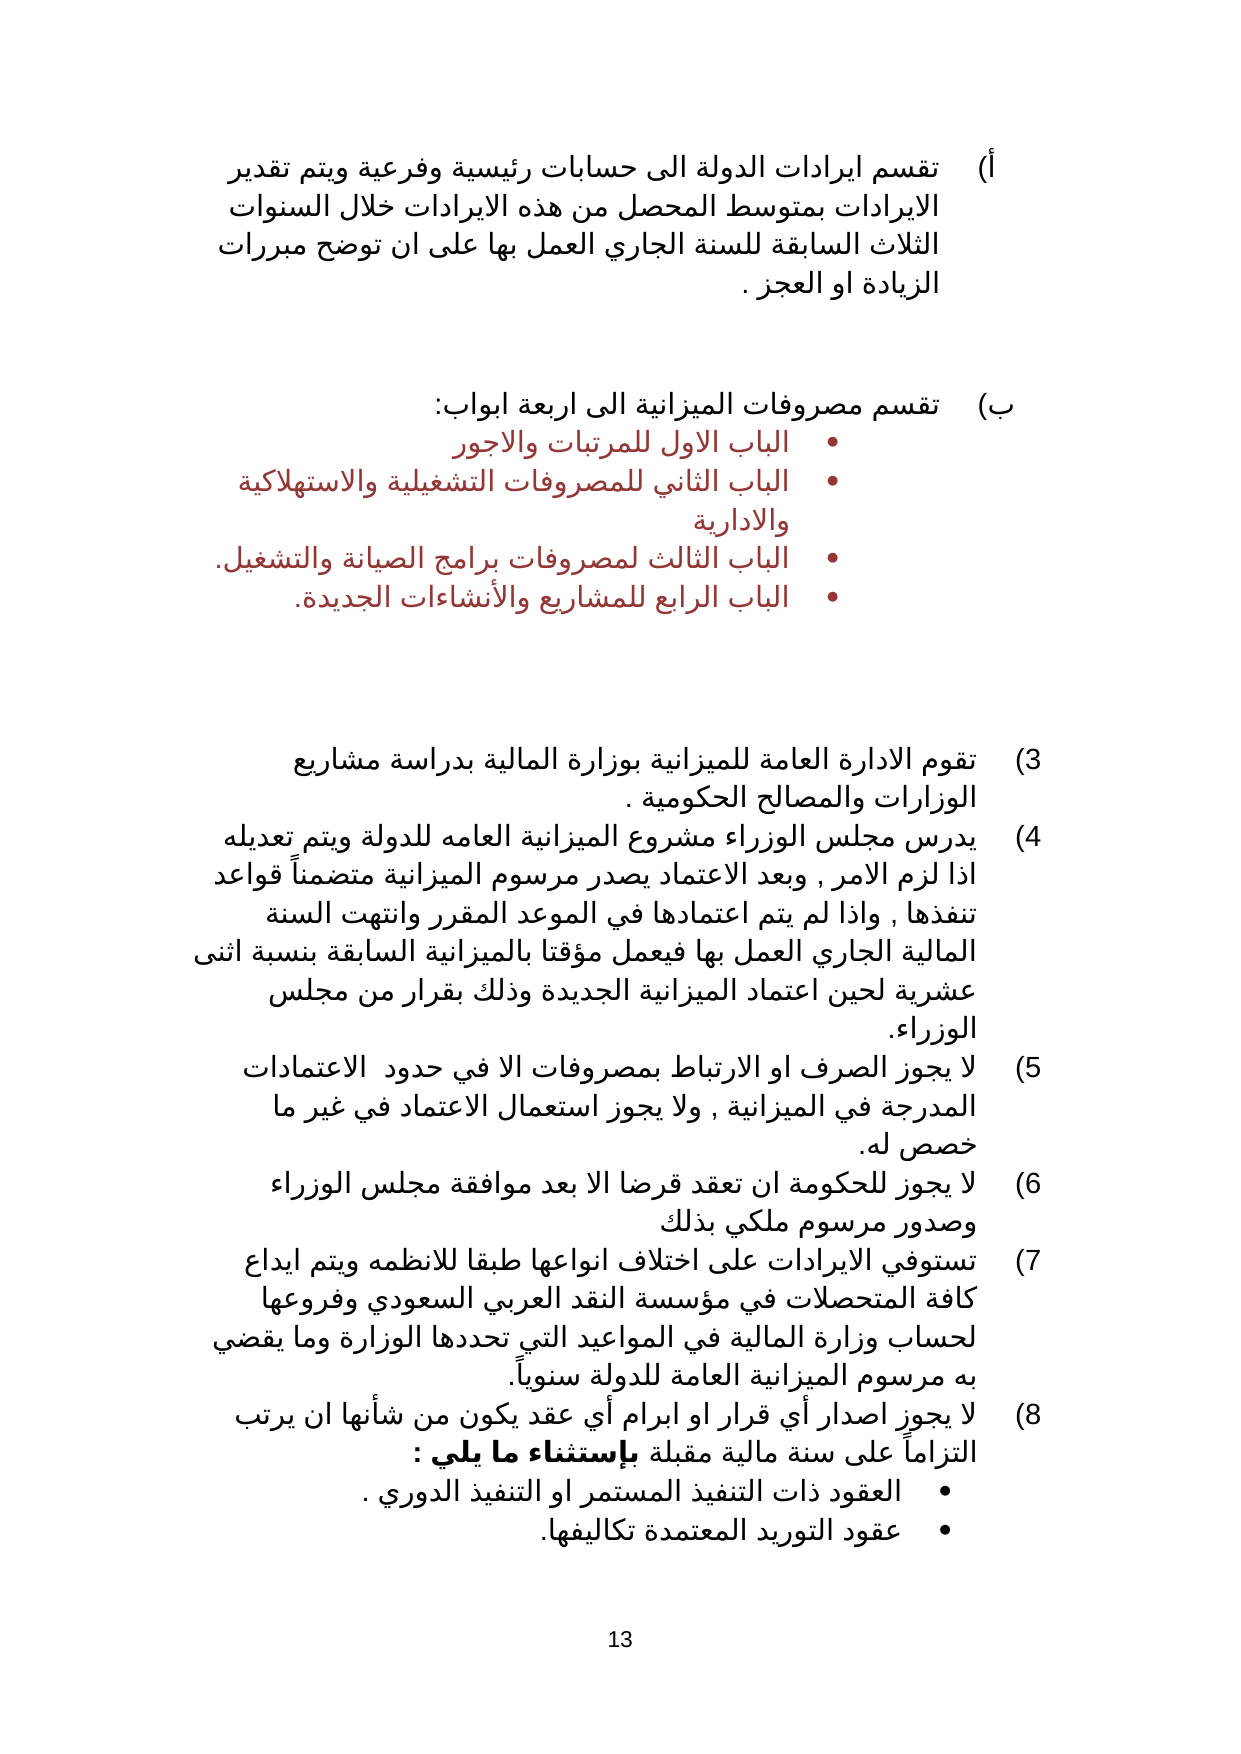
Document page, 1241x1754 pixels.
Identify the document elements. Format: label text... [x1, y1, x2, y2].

list تقوم الادارة العامة للميزانية بوزارة المالية بدراسة مشاريع الوزارات والمصالح الحكومية . [187, 742, 1015, 814]
list تقسم مصروفات الميزانية الى اربعة ابواب: [187, 387, 978, 420]
list الباب الثاني للمصروفات التشغيلية والاستهلاكية والادارية [187, 464, 828, 536]
list لا يجوز الصرف او الارتباط بمصروفات الا في حدود الاعتمادات المدرجة في الميزانية , ولا يجوز استعمال الاعتماد في غير ما خصص له. [187, 1050, 1015, 1161]
list الباب الاول للمرتبات والاجور [187, 425, 828, 459]
list لا يجوز للحكومة ان تعقد قرضا الا بعد موافقة مجلس الوزراء وصدور مرسوم ملكي بذلك [187, 1166, 1015, 1238]
list يدرس مجلس الوزراء مشروع الميزانية العامه للدولة ويتم تعديله اذا لزم الامر , وبعد الاعتماد يصدر مرسوم الميزانية متضمناً قواعد تنفذها , واذا لم يتم اعتمادها في الموعد المقرر وانتهت السنة المالية الجاري العمل بها فيعمل مؤقتا بالميزانية السابقة بنسبة اثنى عشرية لحين اعتماد الميزانية الجديدة وذلك بقرار من مجلس الوزراء. [187, 819, 1015, 1045]
list العقود ذات التنفيذ المستمر او التنفيذ الدوري . [187, 1474, 940, 1508]
list عقود التوريد المعتمدة تكاليفها. [187, 1513, 940, 1546]
list الباب الرابع للمشاريع والأنشاءات الجديدة. [187, 580, 828, 614]
list تستوفي الايرادات على اختلاف انواعها طبقا للانظمه ويتم ايداع كافة المتحصلات في مؤسسة النقد العربي السعودي وفروعها لحساب وزارة المالية في المواعيد التي تحددها الوزارة وما يقضي به مرسوم الميزانية العامة للدولة سنوياً. [187, 1243, 1015, 1392]
list تقسم ايرادات الدولة الى حسابات رئيسية وفرعية ويتم تقدير الايرادات بمتوسط المحصل من هذه الايرادات خلال السنوات الثلاث السابقة للسنة الجاري العمل بها على ان توضح مبررات الزيادة او العجز . [187, 150, 978, 299]
list الباب الثالث لمصروفات برامج الصيانة والتشغيل. [187, 541, 828, 575]
list لا يجوز اصدار أي قرار او ابرام أي عقد يكون من شأنها ان يرتب التزاماً على سنة مالية مقبلة بإستثناء ما يلي : [187, 1397, 1015, 1469]
